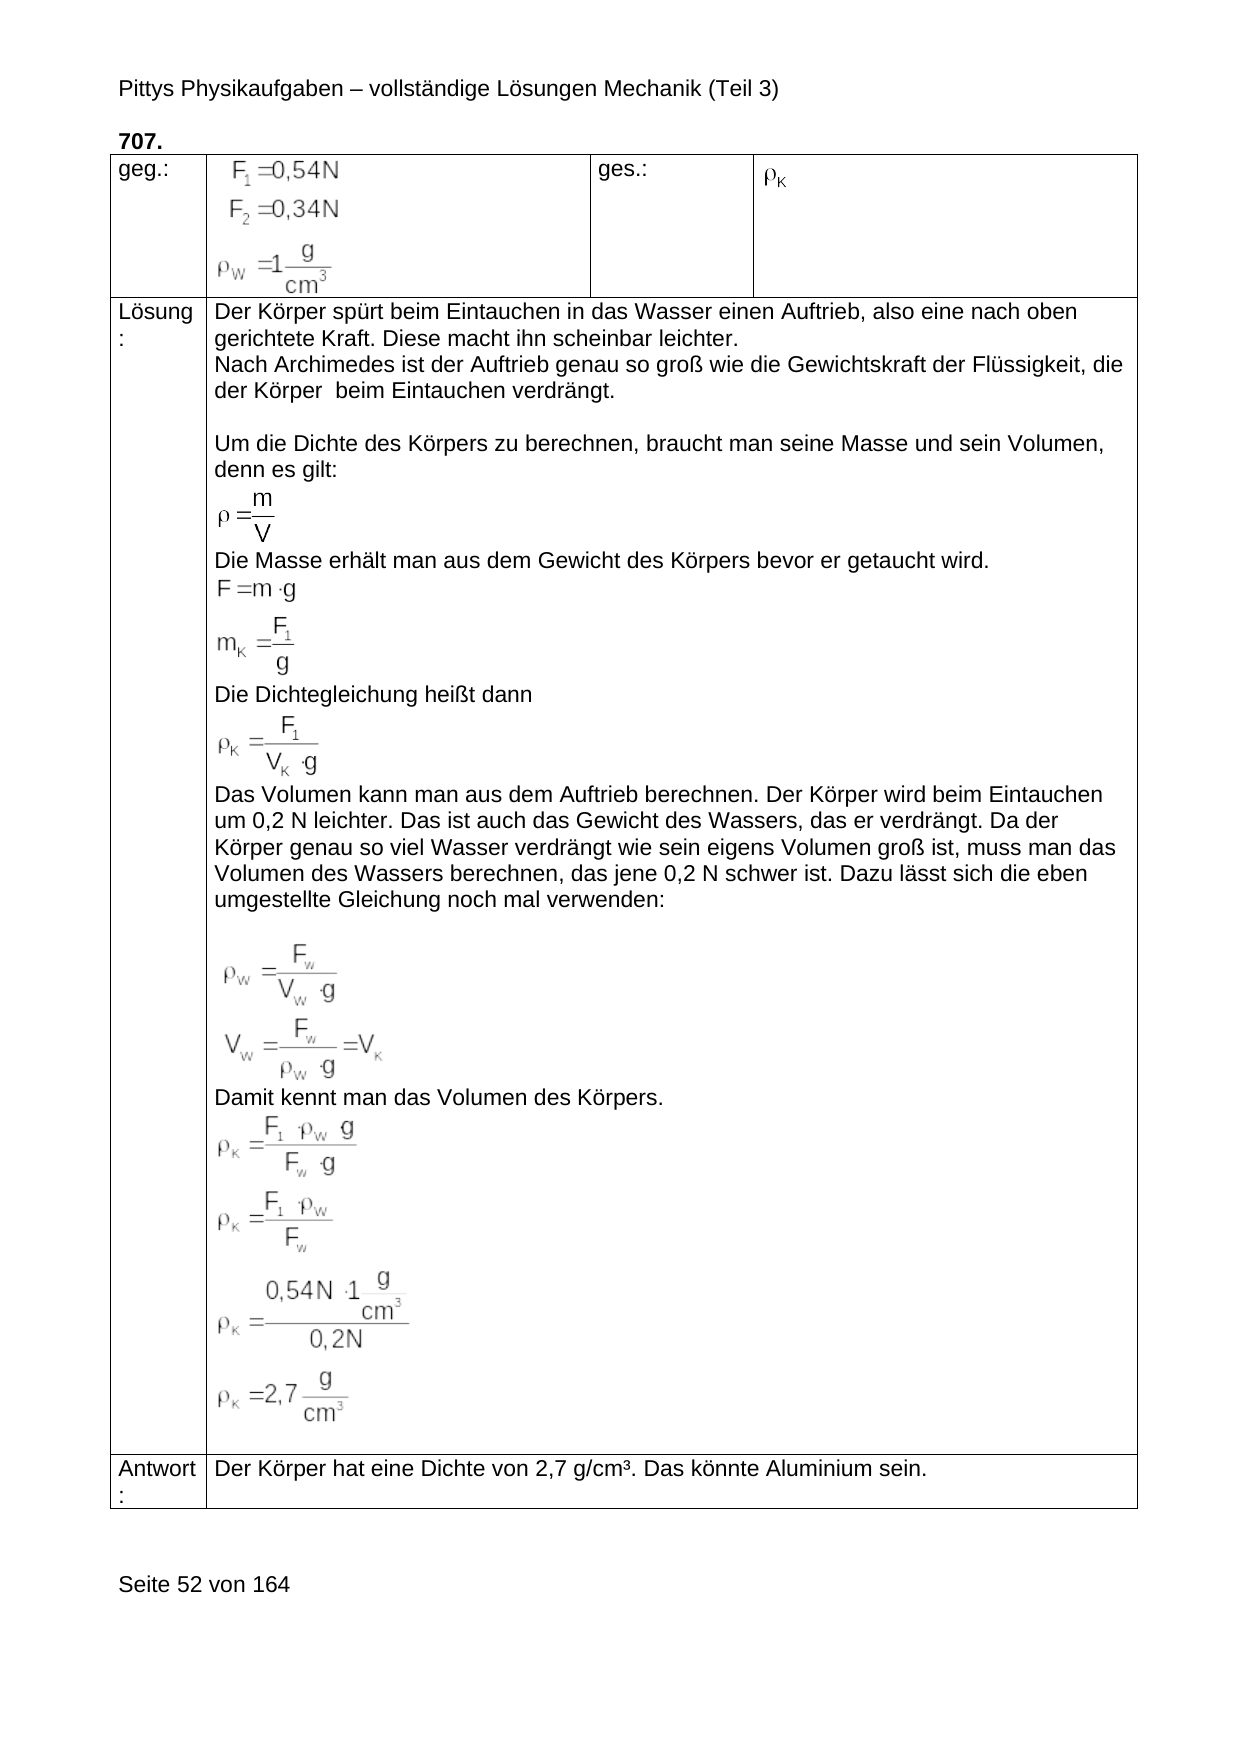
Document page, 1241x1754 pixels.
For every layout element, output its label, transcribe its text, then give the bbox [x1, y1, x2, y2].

table_header [207, 155, 590, 297]
text 707. [118, 128, 1152, 154]
table_cell Antwort: [111, 1455, 206, 1508]
table_header [754, 155, 1137, 297]
table_header ges.: [591, 155, 753, 297]
table_cell Lösung: [111, 298, 206, 1454]
table_cell Der Körper spürt beim Eintauchen in das Wasser einen Auftrieb, also eine nach oben gerichtete Kraft. Diese macht ihn scheinbar leichter. Nach Archimedes ist der Auftrieb genau so groß wie die Gewichtskraft der Flüssigkeit, die der Körper beim Eintauchen verdrängt. Um die Dichte des Körpers zu berechnen, braucht man seine Masse und sein Volumen, denn es gilt: Die Masse erhält man aus dem Gewicht des Körpers bevor er getaucht wird. Die Dichtegleichung heißt dann Das Volumen kann man aus dem Auftrieb berechnen. Der Körper wird beim Eintauchen um 0,2 N leichter. Das ist auch das Gewicht des Wassers, das er verdrängt. Da der Körper genau so viel Wasser verdrängt wie sein eigens Volumen groß ist, muss man das Volumen des Wassers berechnen, das jene 0,2 N schwer ist. Dazu lässt sich die eben umgestellte Gleichung noch mal verwenden: Damit kennt man das Volumen des Körpers. [207, 298, 1137, 1454]
table_header geg.: [111, 155, 206, 297]
table_cell Der Körper hat eine Dichte von 2,7 g/cm³. Das könnte Aluminium sein. [207, 1455, 1137, 1508]
